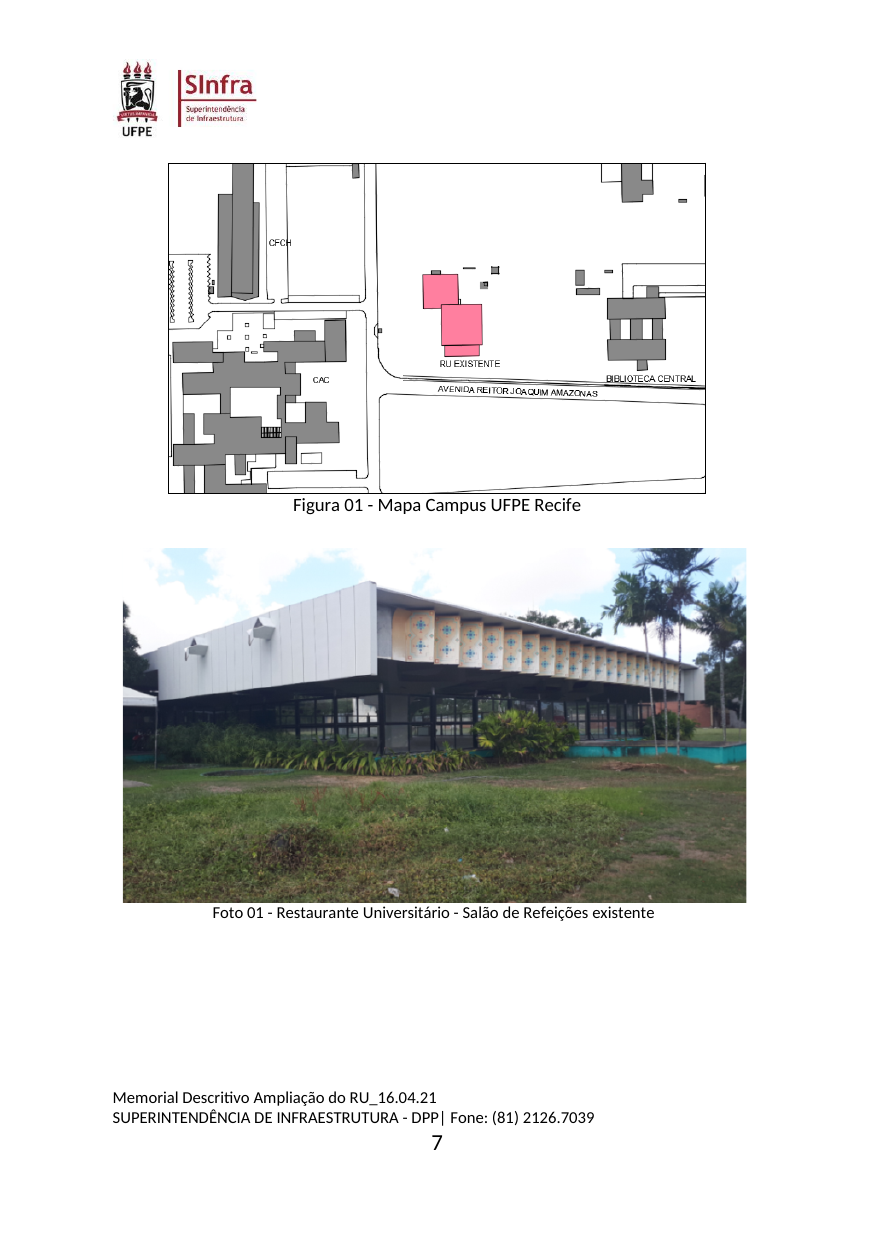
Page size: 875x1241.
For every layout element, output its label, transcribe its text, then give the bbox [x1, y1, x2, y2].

picture [122, 548, 747, 903]
picture [169, 164, 705, 493]
text Figura 01 - Mapa Campus UFPE Recife [112, 493, 762, 516]
text Foto 01 - Restaurante Universitário - Salão de Refeições existente [123, 903, 744, 923]
picture [112, 59, 257, 138]
